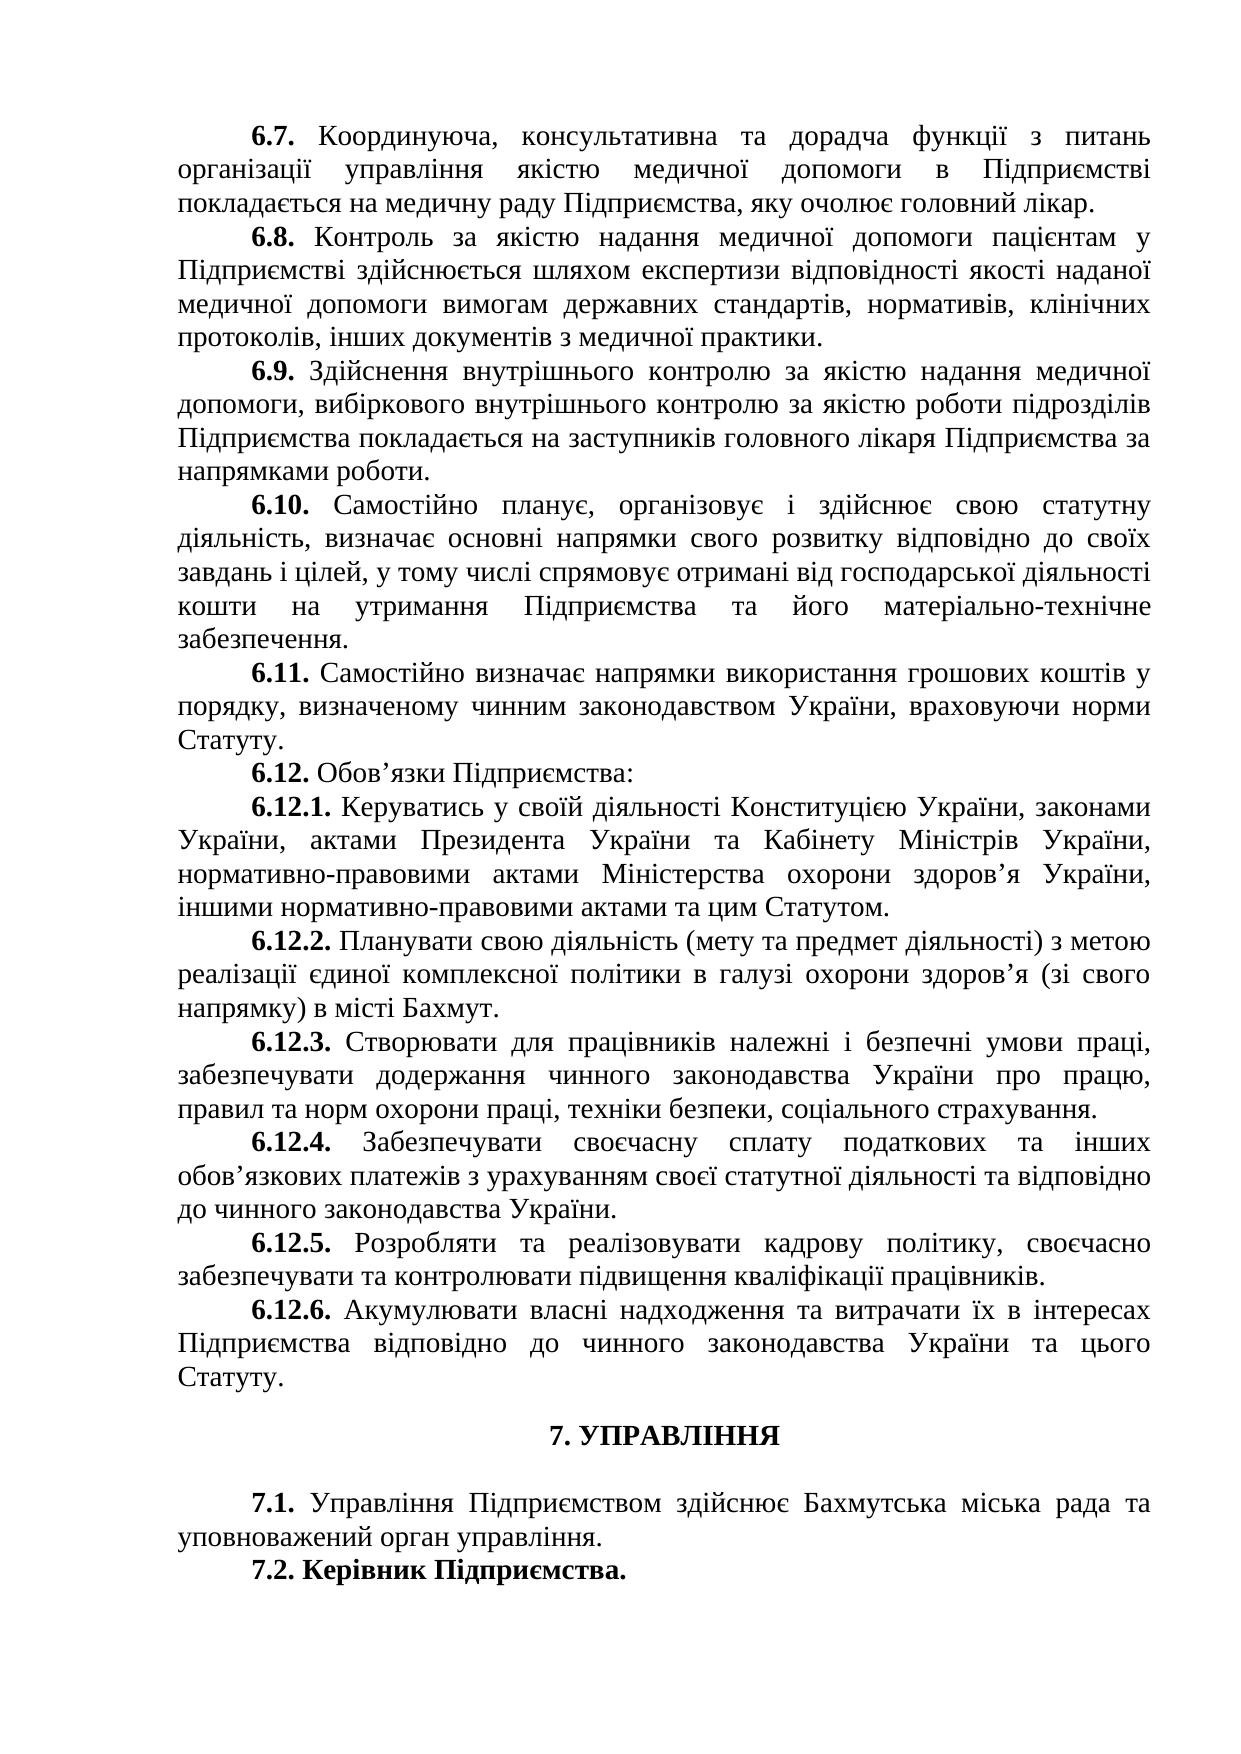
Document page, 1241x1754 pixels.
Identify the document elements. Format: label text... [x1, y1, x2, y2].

text 6.10. Самостійно планує, організовує і здійснює свою статутну діяльність, визначає основні напрямки свого розвитку відповідно до своїх завдань і цілей, у тому числі спрямовує отримані від господарської діяльності кошти на утримання Підприємства та його матеріально-технічне забезпечення. [177, 487, 1152, 655]
text 6.12.4. Забезпечувати своєчасну сплату податкових та інших обов’язкових платежів з урахуванням своєї статутної діяльності та відповідно до чинного законодавства України. [177, 1124, 1152, 1225]
text 7. УПРАВЛІННЯ [177, 1418, 1152, 1452]
text 6.11. Самостійно визначає напрямки використання грошових коштів у порядку, визначеному чинним законодавством України, враховуючи норми Статуту. [177, 655, 1152, 755]
text 6.12. Обов’язки Підприємства: [177, 755, 1152, 789]
text 7.2. Керівник Підприємства. [177, 1552, 1152, 1586]
text 6.7. Координуюча, консультативна та дорадча функції з питань організації управління якістю медичної допомоги в Підприємстві покладається на медичну раду Підприємства, яку очолює головний лікар. [177, 118, 1152, 219]
text 6.8. Контроль за якістю надання медичної допомоги пацієнтам у Підприємстві здійснюється шляхом експертизи відповідності якості наданої медичної допомоги вимогам державних стандартів, нормативів, клінічних протоколів, інших документів з медичної практики. [177, 219, 1152, 353]
text 6.12.1. Керуватись у своїй діяльності Конституцією України, законами України, актами Президента України та Кабінету Міністрів України, нормативно-правовими актами Міністерства охорони здоров’я України, іншими нормативно-правовими актами та цим Статутом. [177, 789, 1152, 923]
text 6.12.3. Створювати для працівників належні і безпечні умови праці, забезпечувати додержання чинного законодавства України про працю, правил та норм охорони праці, техніки безпеки, соціального страхування. [177, 1024, 1152, 1124]
text 6.12.5. Розробляти та реалізовувати кадрову політику, своєчасно забезпечувати та контролювати підвищення кваліфікації працівників. [177, 1225, 1152, 1292]
text 6.12.2. Планувати свою діяльність (мету та предмет діяльності) з метою реалізації єдиної комплексної політики в галузі охорони здоров’я (зі свого напрямку) в місті Бахмут. [177, 923, 1152, 1024]
text 6.9. Здійснення внутрішнього контролю за якістю надання медичної допомоги, вибіркового внутрішнього контролю за якістю роботи підрозділів Підприємства покладається на заступників головного лікаря Підприємства за напрямками роботи. [177, 353, 1152, 487]
text 7.1. Управління Підприємством здійснює Бахмутська міська рада та уповноважений орган управління. [177, 1485, 1152, 1552]
text 6.12.6. Акумулювати власні надходження та витрачати їх в інтересах Підприємства відповідно до чинного законодавства України та цього Статуту. [177, 1292, 1152, 1393]
